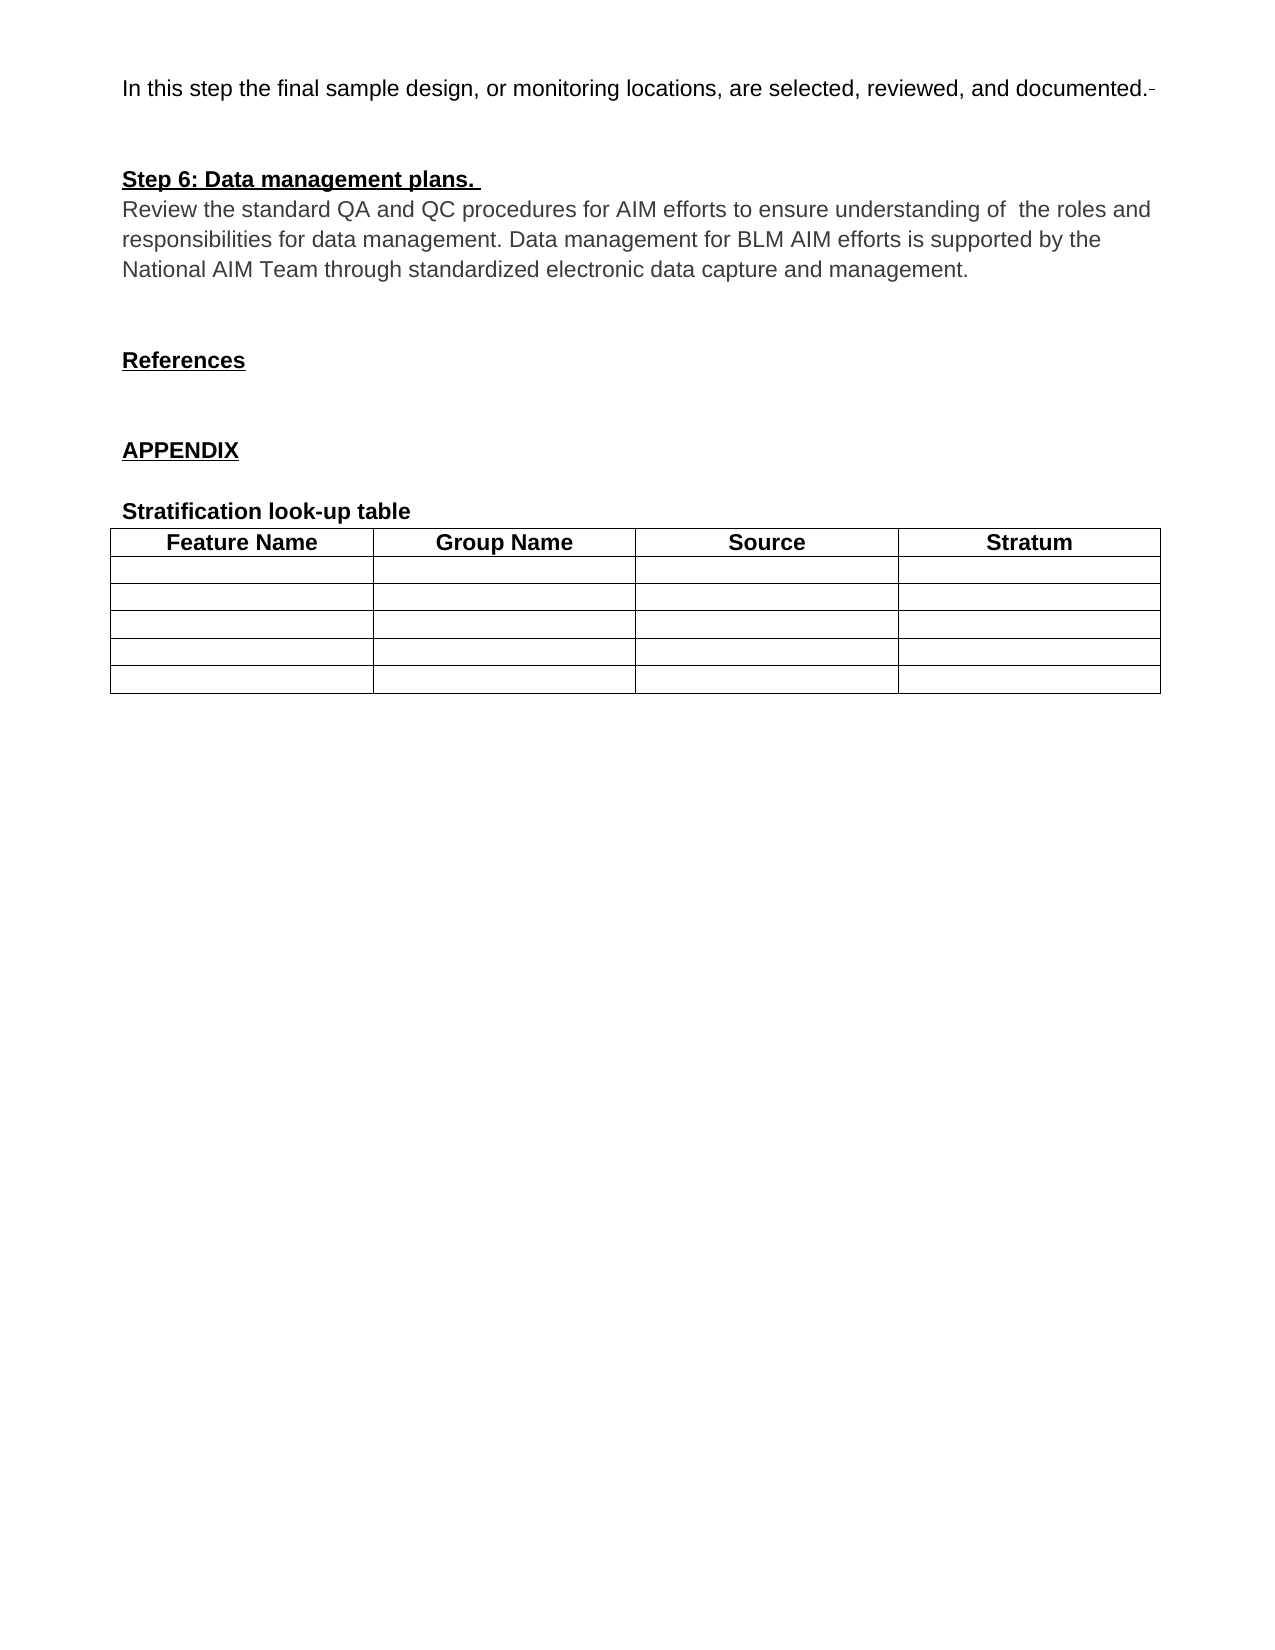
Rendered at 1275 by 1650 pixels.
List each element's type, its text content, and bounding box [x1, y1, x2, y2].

table_cell [636, 584, 898, 610]
table_cell [111, 639, 373, 665]
table_cell [636, 666, 898, 692]
table_cell [636, 639, 898, 665]
table_cell [111, 666, 373, 692]
table_cell [636, 557, 898, 583]
table_cell [374, 611, 635, 638]
table_cell [374, 557, 635, 583]
table_cell [111, 557, 373, 583]
table_cell [374, 639, 635, 665]
table_cell [111, 611, 373, 638]
table_cell [374, 584, 635, 610]
text References [122, 347, 1172, 373]
table_cell [899, 666, 1160, 692]
table_cell [899, 611, 1160, 638]
table_cell [899, 584, 1160, 610]
text In this step the final sample design, or monitoring locations, are selected, reviewed, and documented. [122, 75, 1172, 101]
table_cell [636, 611, 898, 638]
table_cell [899, 557, 1160, 583]
text APPENDIX [122, 437, 1172, 464]
text Review the standard QA and QC procedures for AIM efforts to ensure understanding of the roles and responsibilities for data management. Data management for BLM AIM efforts is supported by the National AIM Team through standardized electronic data capture and management. [122, 196, 1172, 283]
table_header Feature Name [111, 529, 373, 556]
text Stratification look-up table [122, 498, 1172, 524]
text Step 6: Data management plans. [122, 166, 1172, 192]
table_cell [899, 639, 1160, 665]
table_header Group Name [374, 529, 635, 556]
table_header Source [636, 529, 898, 556]
table_cell [374, 666, 635, 692]
table_header Stratum [899, 529, 1160, 556]
table_cell [111, 584, 373, 610]
